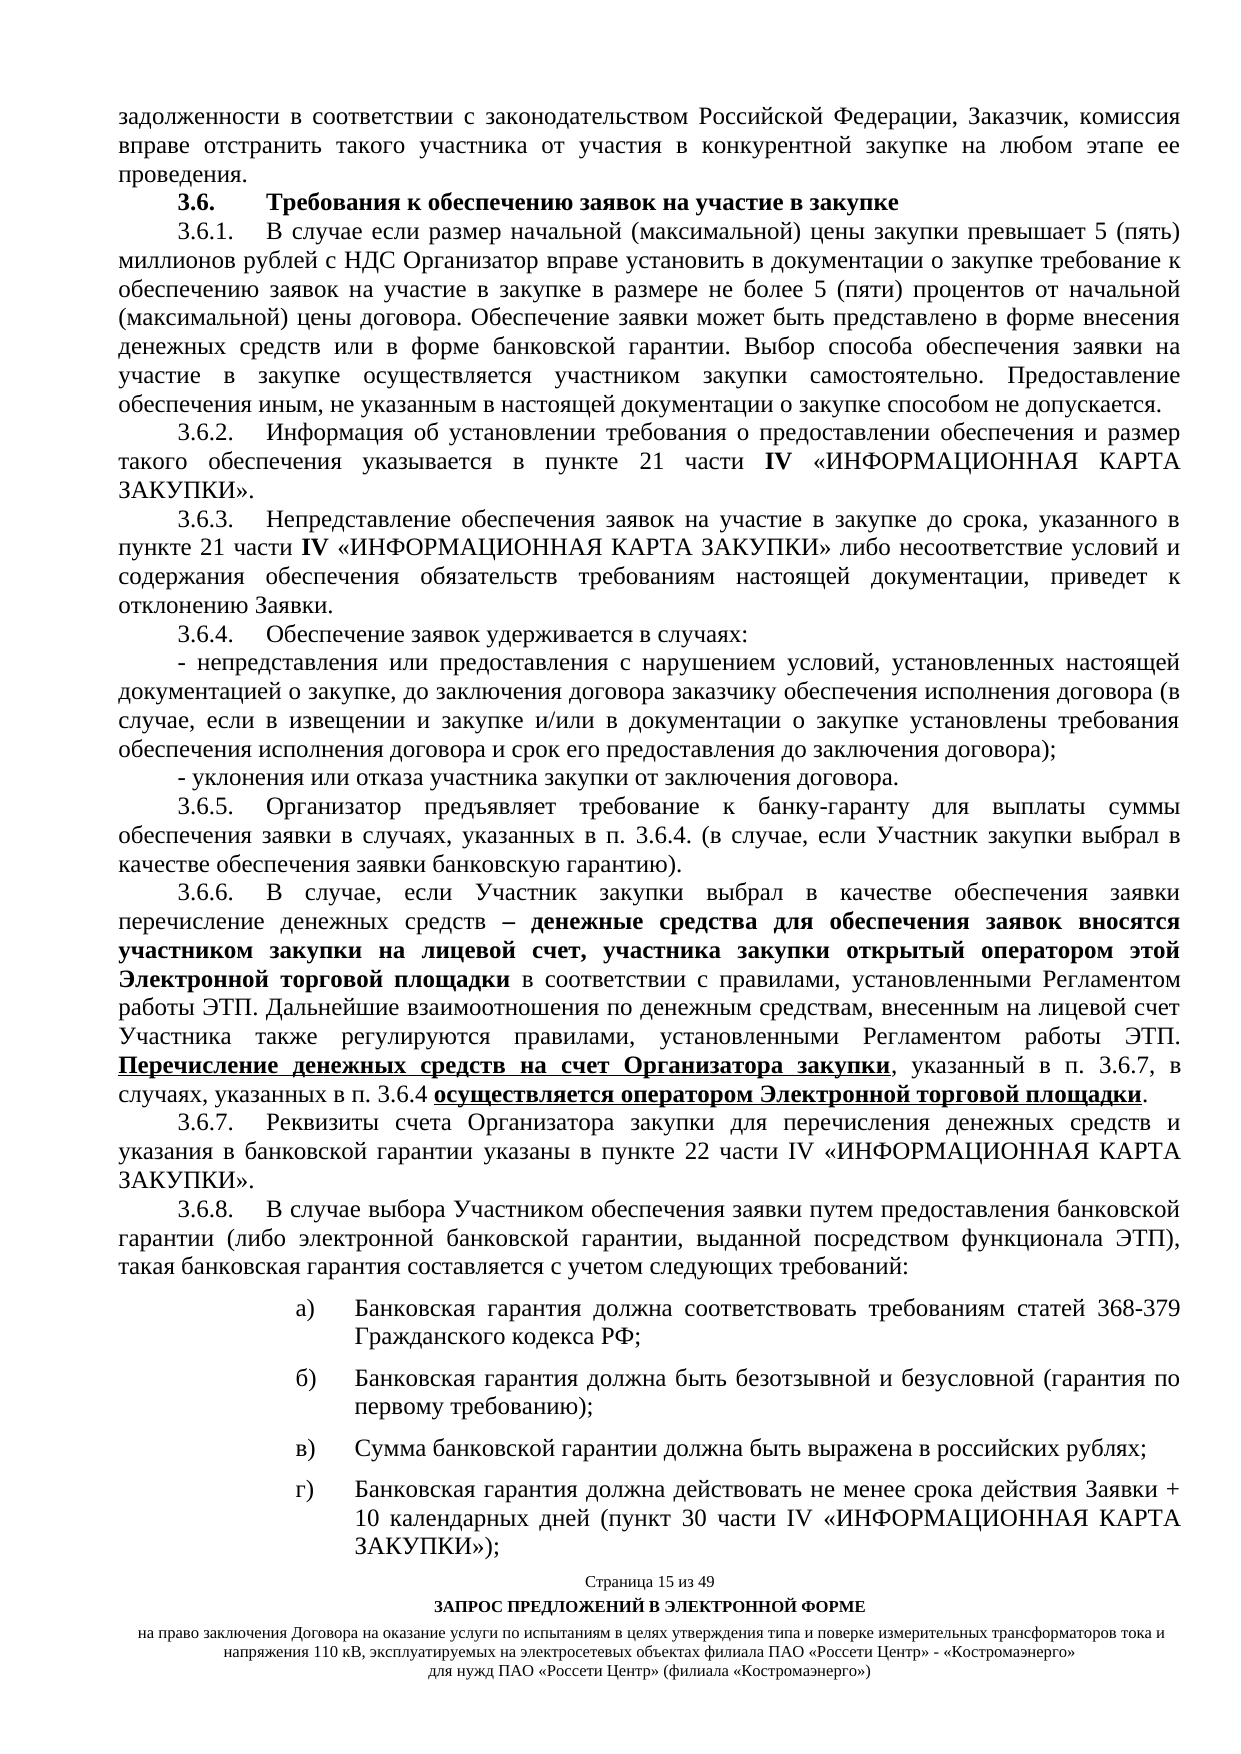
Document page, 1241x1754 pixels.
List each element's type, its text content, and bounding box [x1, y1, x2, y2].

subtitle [118, 101, 1181, 187]
subtitle Непредставление обеспечения заявок на участие в закупке до срока, указанного в пункте 21 части IV «ИНФОРМАЦИОННАЯ КАРТА ЗАКУПКИ» либо несоответствие условий и содержания обеспечения обязательств требованиям настоящей документации, приведет к отклонению Заявки. [118, 504, 1181, 619]
list Банковская гарантия должна быть безотзывной и безусловной (гарантия по первому требованию); [295, 1363, 1181, 1420]
list Банковская гарантия должна действовать не менее срока действия Заявки + 10 календарных дней (пункт 30 части IV «ИНФОРМАЦИОННАЯ КАРТА ЗАКУПКИ»); [295, 1474, 1181, 1560]
list Банковская гарантия должна соответствовать требованиям статей 368-379 Гражданского кодекса РФ; [295, 1293, 1181, 1350]
subtitle В случае если размер начальной (максимальной) цены закупки превышает 5 (пять) миллионов рублей с НДС Организатор вправе установить в документации о закупке требование к обеспечению заявок на участие в закупке в размере не более 5 (пяти) процентов от начальной (максимальной) цены договора. Обеспечение заявки может быть представлено в форме внесения денежных средств или в форме банковской гарантии. Выбор способа обеспечения заявки на участие в закупке осуществляется участником закупки самостоятельно. Предоставление обеспечения иным, не указанным в настоящей документации о закупке способом не допускается. [118, 216, 1181, 417]
list Сумма банковской гарантии должна быть выражена в российских рублях; [295, 1433, 1181, 1461]
subtitle В случае выбора Участником обеспечения заявки путем предоставления банковской гарантии (либо электронной банковской гарантии, выданной посредством функционала ЭТП), такая банковская гарантия составляется с учетом следующих требований: [118, 1194, 1181, 1280]
subtitle Обеспечение заявок удерживается в случаях: [118, 619, 1181, 647]
subtitle Информация об установлении требования о предоставлении обеспечения и размер такого обеспечения указывается в пункте 21 части IV «ИНФОРМАЦИОННАЯ КАРТА ЗАКУПКИ». [118, 417, 1181, 504]
subtitle В случае, если Участник закупки выбрал в качестве обеспечения заявки перечисление денежных средств – денежные средства для обеспечения заявок вносятся участником закупки на лицевой счет, участника закупки открытый оператором этой Электронной торговой площадки в соответствии с правилами, установленными Регламентом работы ЭТП. Дальнейшие взаимоотношения по денежным средствам, внесенным на лицевой счет Участника также регулируются правилами, установленными Регламентом работы ЭТП. Перечисление денежных средств на счет Организатора закупки, указанный в п. 3.6.7, в случаях, указанных в п. 3.6.4 осуществляется оператором Электронной торговой площадки. [118, 877, 1181, 1107]
subtitle Требования к обеспечению заявок на участие в закупке [118, 187, 1181, 216]
text - уклонения или отказа участника закупки от заключения договора. [118, 762, 1181, 791]
text - непредставления или предоставления с нарушением условий, установленных настоящей документацией о закупке, до заключения договора заказчику обеспечения исполнения договора (в случае, если в извещении и закупке и/или в документации о закупке установлены требования обеспечения исполнения договора и срок его предоставления до заключения договора); [118, 647, 1181, 762]
subtitle Организатор предъявляет требование к банку-гаранту для выплаты суммы обеспечения заявки в случаях, указанных в п. 3.6.4. (в случае, если Участник закупки выбрал в качестве обеспечения заявки банковскую гарантию). [118, 791, 1181, 877]
subtitle Реквизиты счета Организатора закупки для перечисления денежных средств и указания в банковской гарантии указаны в пункте 22 части IV «ИНФОРМАЦИОННАЯ КАРТА ЗАКУПКИ». [118, 1107, 1181, 1194]
